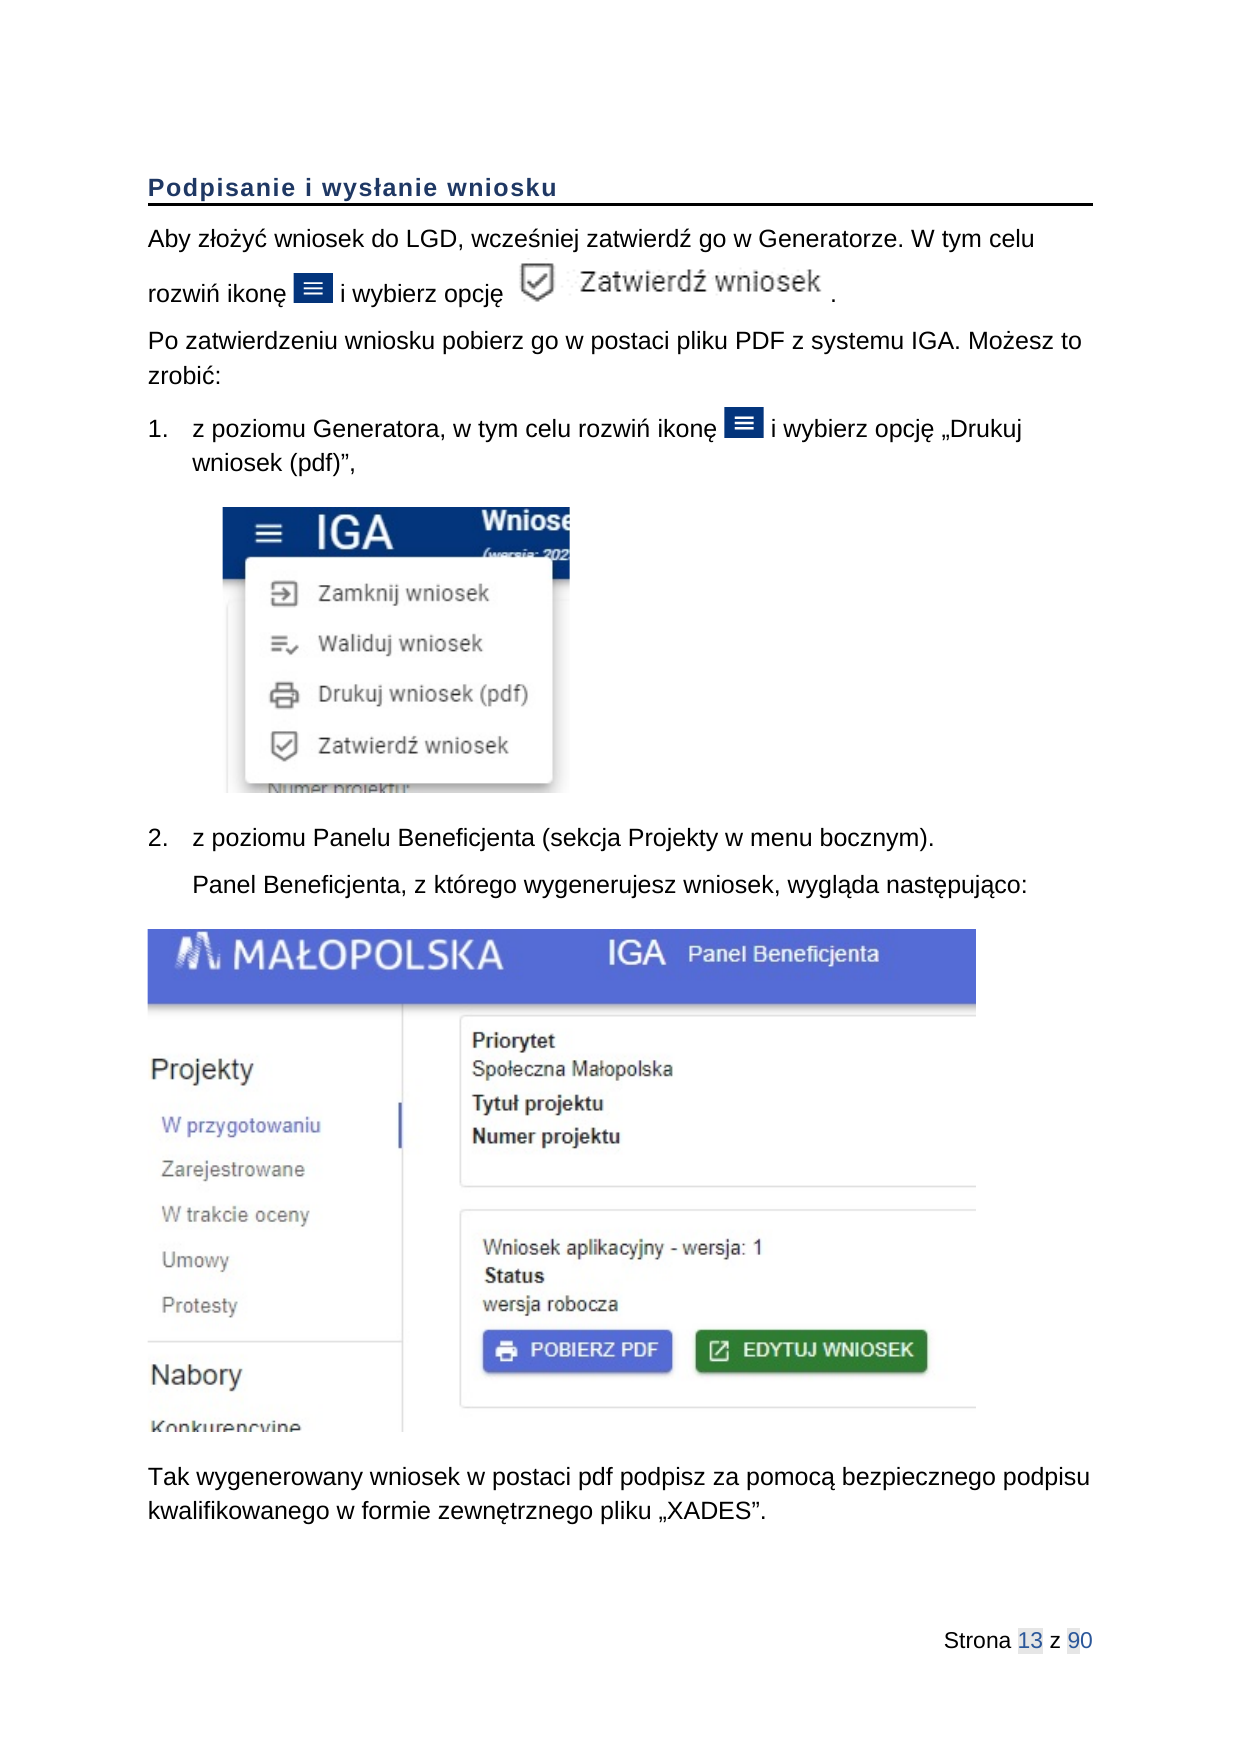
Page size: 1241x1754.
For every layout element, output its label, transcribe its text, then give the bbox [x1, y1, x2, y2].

picture [222, 507, 570, 793]
picture [724, 407, 764, 438]
text Tak wygenerowany wniosek w postaci pdf podpisz za pomocą bezpiecznego podpisu kwalifikowanego w formie zewnętrznego pliku „XADES”. [148, 1462, 1093, 1525]
subtitle Podpisanie i wysłanie wniosku [148, 173, 1093, 203]
picture [510, 258, 829, 303]
text Aby złożyć wniosek do LGD, wcześniej zatwierdź go w Generatorze. W tym celu rozwiń ikonę i wybierz opcję . [148, 224, 1093, 308]
text Panel Beneficjenta, z którego wygenerujesz wniosek, wygląda następująco: [192, 870, 1093, 899]
list z poziomu Generatora, w tym celu rozwiń ikonę i wybierz opcję „Drukuj wniosek (pdf)”, [148, 408, 1093, 477]
text Po zatwierdzeniu wniosku pobierz go w postaci pliku PDF z systemu IGA. Możesz to zrobić: [148, 326, 1093, 389]
list z poziomu Panelu Beneficjenta (sekcja Projekty w menu bocznym). [148, 823, 1093, 852]
picture [293, 273, 333, 303]
picture [147, 929, 976, 1432]
